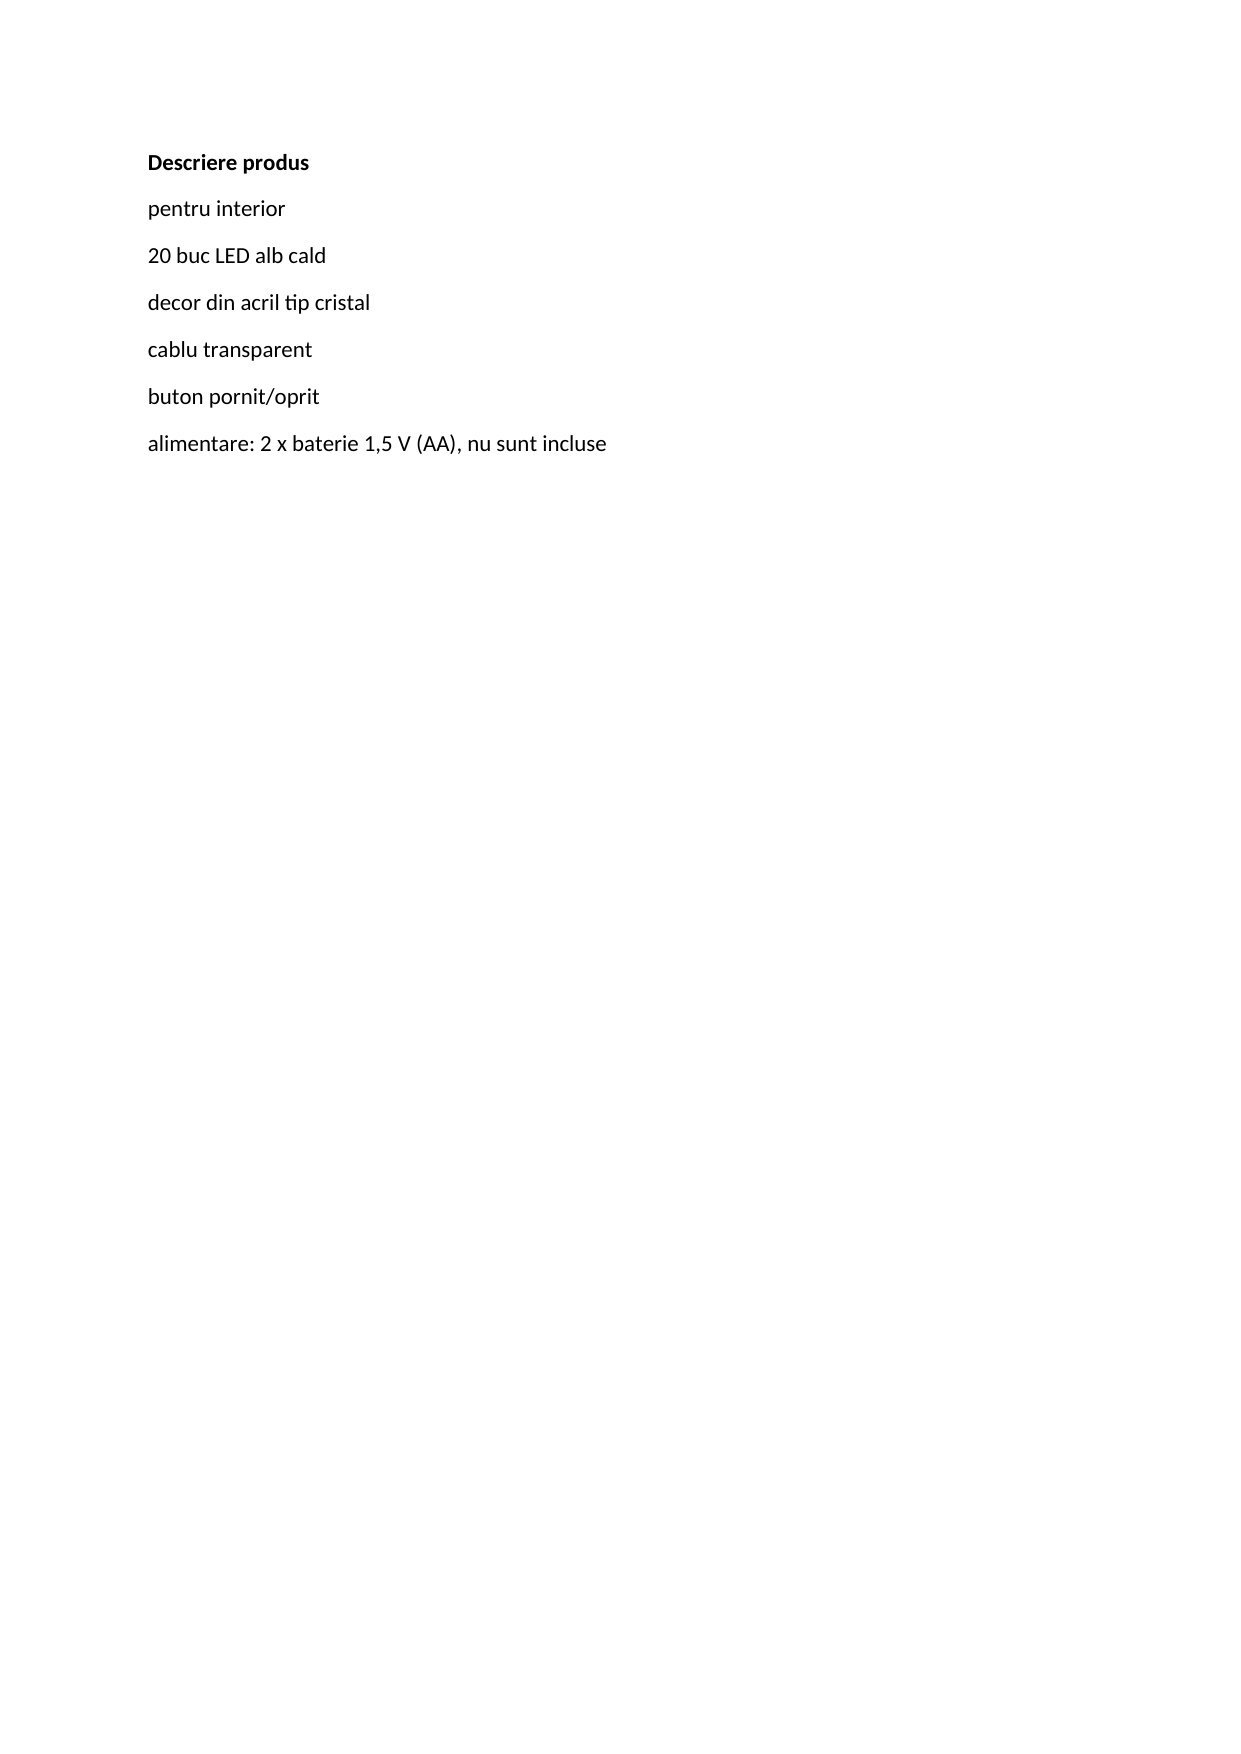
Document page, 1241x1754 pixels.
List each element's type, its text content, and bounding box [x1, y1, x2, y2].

text buton pornit/oprit [148, 382, 1093, 410]
text decor din acril tip cristal [148, 288, 1093, 316]
text Descriere produs [148, 148, 1093, 176]
text 20 buc LED alb cald [148, 241, 1093, 269]
text pentru interior [148, 194, 1093, 222]
text alimentare: 2 x baterie 1,5 V (AA), nu sunt incluse [148, 429, 1093, 457]
text cablu transparent [148, 335, 1093, 363]
